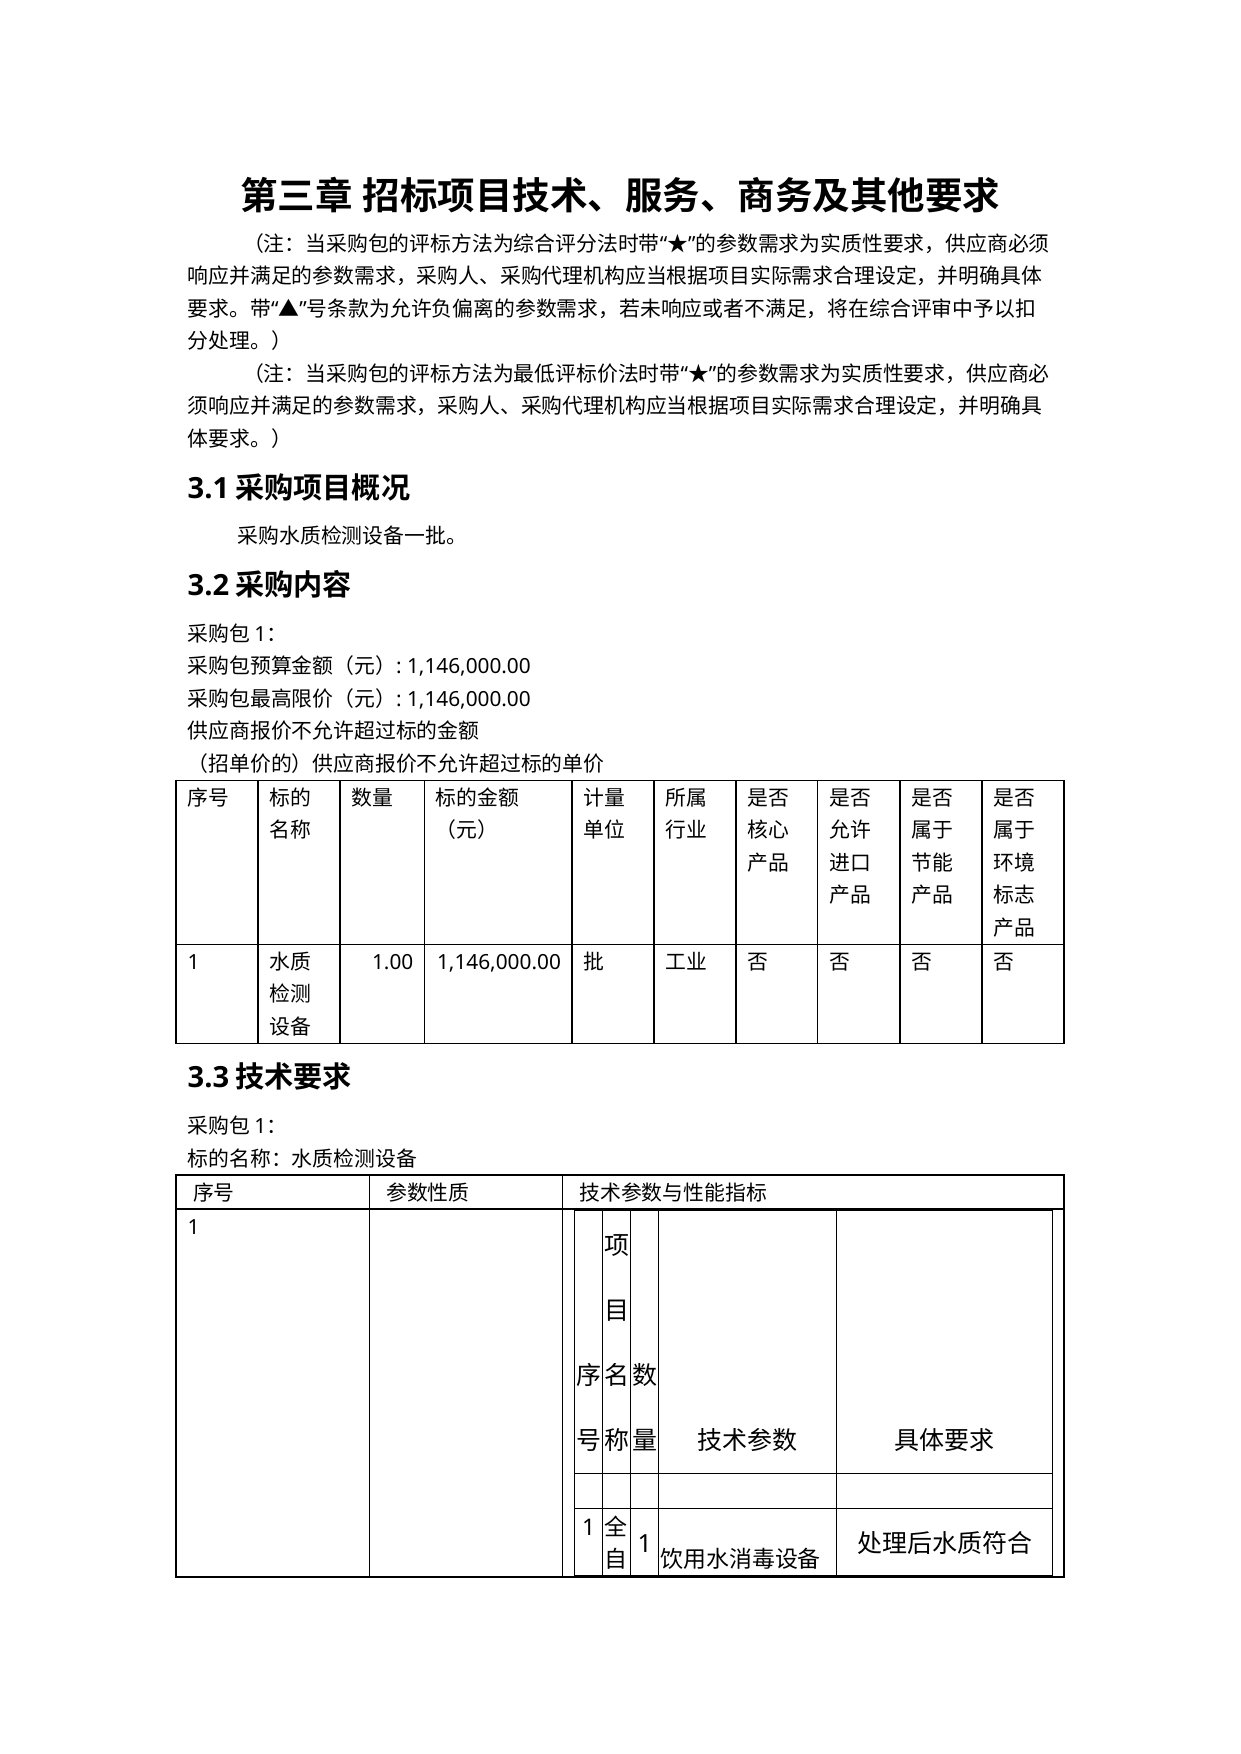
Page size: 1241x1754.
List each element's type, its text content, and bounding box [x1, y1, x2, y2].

table_header 技术参数与性能指标 [563, 1176, 1063, 1208]
table_cell [603, 1474, 630, 1508]
table_cell [575, 1211, 602, 1473]
text 采购包1： [187, 1109, 1053, 1142]
table_header 所属行业 [655, 781, 735, 943]
table_cell [631, 1474, 658, 1508]
table_cell [631, 1509, 658, 1575]
table_header 是否属于环境标志产品 [983, 781, 1063, 943]
text 供应商报价不允许超过标的金额 [187, 714, 1053, 747]
table_cell 工业 [655, 945, 735, 1043]
table_cell 批 [573, 945, 653, 1043]
table_cell 1,146,000.00 [425, 945, 571, 1043]
table_header 标的金额 （元） [425, 781, 571, 943]
table_header 是否属于节能产品 [901, 781, 981, 943]
table_cell 否 [818, 945, 899, 1043]
table_header 计量单位 [573, 781, 653, 943]
table_cell 否 [737, 945, 817, 1043]
text 采购包1： [187, 617, 1053, 649]
table_cell 否 [901, 945, 981, 1043]
table_cell 1 [177, 945, 257, 1043]
text 3.2采购内容 [187, 552, 1053, 617]
text 标的名称：水质检测设备 [187, 1142, 1053, 1174]
table_header 序号 [177, 781, 257, 943]
text 第三章 招标项目技术、服务、商务及其他要求 [187, 162, 1053, 227]
text （注：当采购包的评标方法为最低评标价法时带“★”的参数需求为实质性要求，供应商必须响应并满足的参数需求，采购人、采购代理机构应当根据项目实际需求合理设定，并明确具体要求。） [187, 357, 1053, 454]
text 采购包最高限价（元）: 1,146,000.00 [187, 682, 1053, 714]
table_cell [563, 1210, 574, 1576]
table_header 数量 [341, 781, 424, 943]
text 采购包预算金额（元）: 1,146,000.00 [187, 649, 1053, 682]
table_cell [575, 1474, 602, 1508]
text （注：当采购包的评标方法为综合评分法时带“★”的参数需求为实质性要求，供应商必须响应并满足的参数需求，采购人、采购代理机构应当根据项目实际需求合理设定，并明确具体要求。带“▲”号条款为允许负偏离的参数需求，若未响应或者不满足，将在综合评审中予以扣分处理。） [187, 227, 1053, 357]
table_header 是否核心产品 [737, 781, 817, 943]
table_cell [575, 1509, 602, 1575]
table_cell 水质检测设备 [259, 945, 339, 1043]
table_cell [631, 1211, 658, 1473]
table_header 标的名称 [259, 781, 339, 943]
table_cell [1053, 1210, 1063, 1576]
table_cell 否 [983, 945, 1063, 1043]
table_cell [837, 1509, 1052, 1575]
table_cell [603, 1509, 630, 1575]
table_cell [837, 1474, 1052, 1508]
table_header 参数性质 [370, 1176, 562, 1208]
table_cell [837, 1211, 1052, 1473]
table_cell [603, 1211, 630, 1473]
table_cell 1.00 [341, 945, 424, 1043]
text 3.3技术要求 [187, 1044, 1053, 1109]
text （招单价的）供应商报价不允许超过标的单价 [187, 747, 1053, 779]
table_header 是否允许进口产品 [818, 781, 899, 943]
table_header 序号 [177, 1176, 369, 1208]
text 3.1采购项目概况 [187, 454, 1053, 519]
table_cell [370, 1210, 562, 1576]
table_cell [659, 1509, 836, 1575]
table_cell 1 [177, 1210, 369, 1576]
text 采购水质检测设备一批。 [187, 519, 1053, 552]
table_cell [659, 1474, 836, 1508]
table_cell [659, 1211, 836, 1473]
